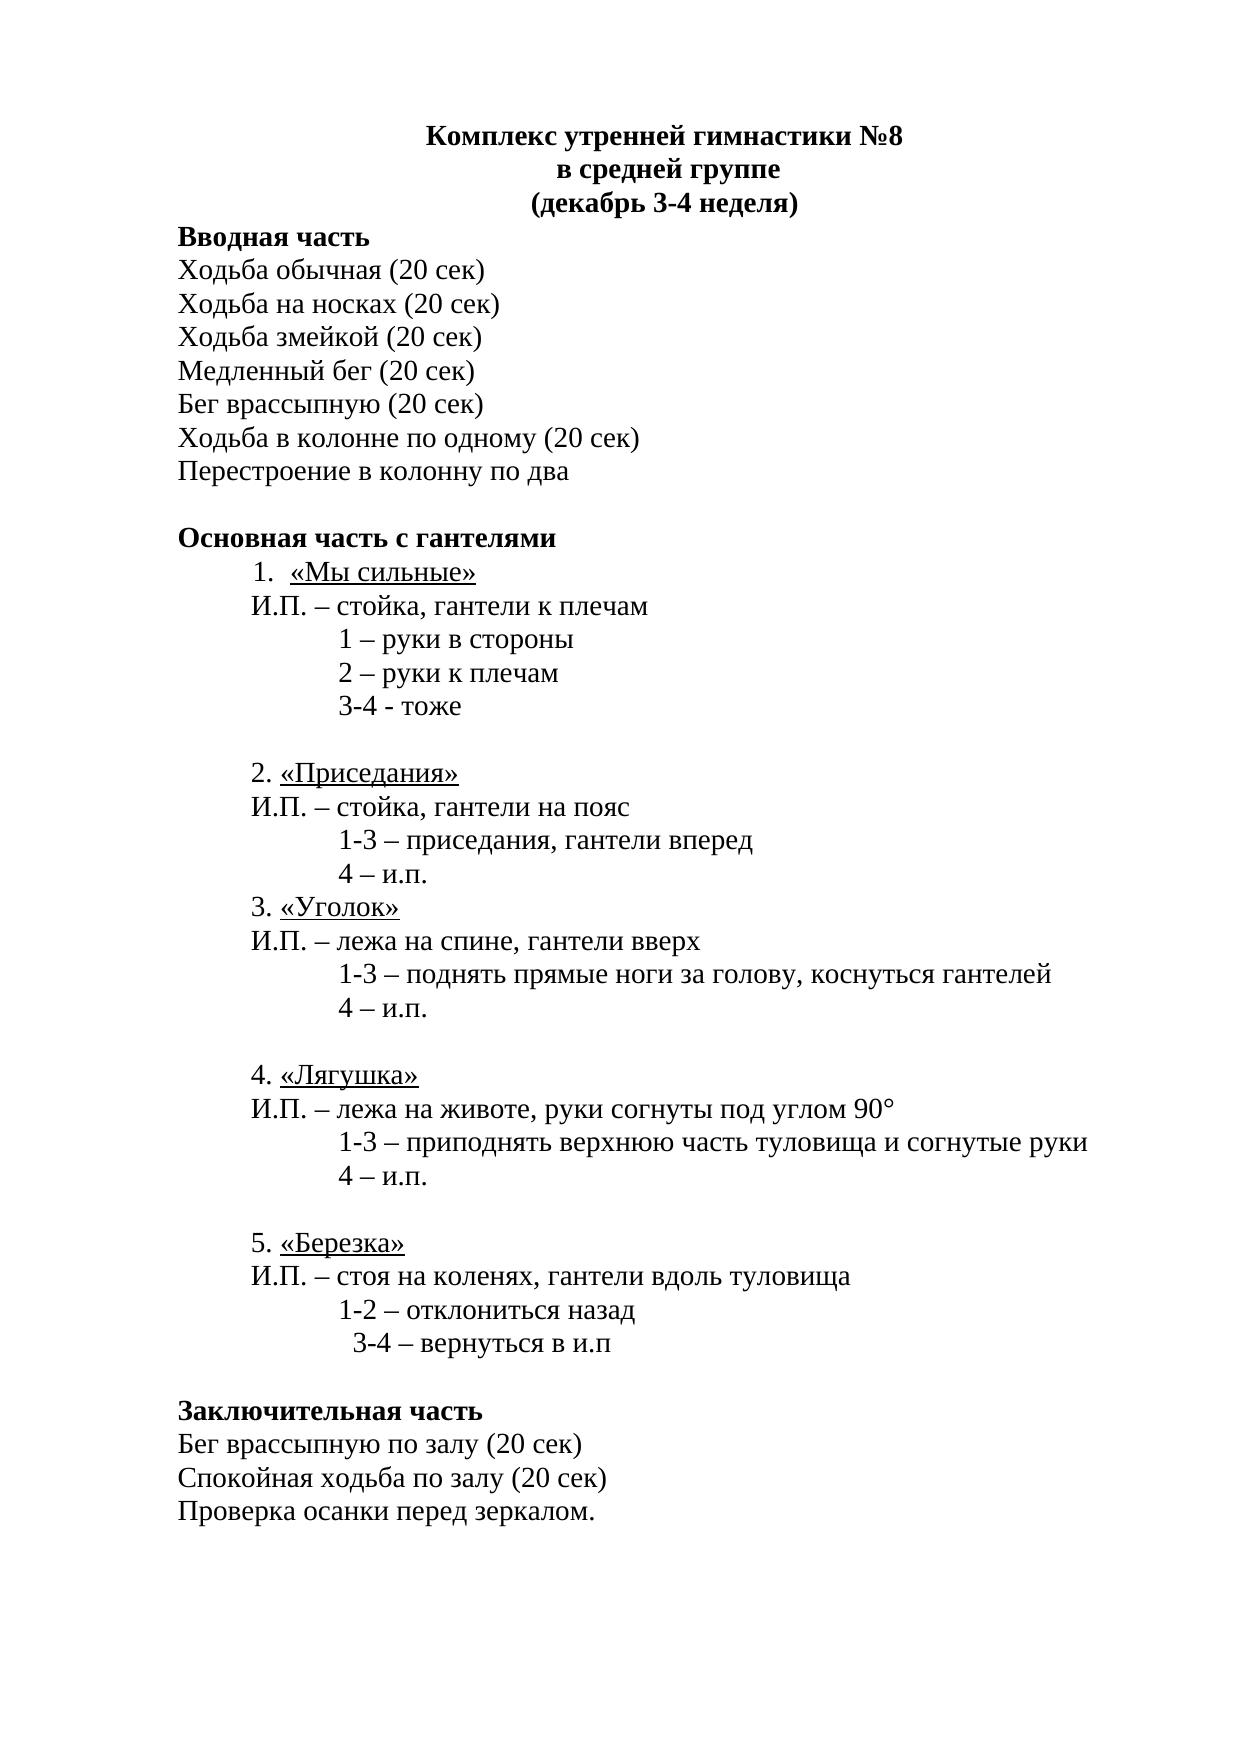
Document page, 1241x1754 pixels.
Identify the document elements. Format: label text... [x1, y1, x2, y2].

text 2. «Приседания» [251, 755, 1152, 789]
text 1-3 – поднять прямые ноги за голову, коснуться гантелей [251, 957, 1152, 990]
text 2 – руки к плечам [251, 655, 1152, 688]
list «Мы сильные» [252, 554, 1152, 588]
text Заключительная часть [177, 1393, 1152, 1426]
text 3-4 - тоже [251, 688, 1152, 722]
text 1-3 – приподнять верхнюю часть туловища и согнутые руки [251, 1124, 1152, 1158]
text Проверка осанки перед зеркалом. [177, 1493, 1152, 1527]
text (декабрь 3-4 неделя) [177, 185, 1152, 219]
text Вводная часть [177, 219, 1152, 252]
text в средней группе [177, 152, 1152, 185]
text Основная часть с гантелями [177, 521, 1152, 554]
text Ходьба змейкой (20 сек) [177, 319, 1152, 353]
text И.П. – стойка, гантели к плечам [251, 588, 1152, 621]
text Комплекс утренней гимнастики №8 [177, 118, 1152, 152]
text Медленный бег (20 сек) [177, 353, 1152, 386]
text И.П. – лежа на спине, гантели вверх [251, 923, 1152, 957]
text 1 – руки в стороны [251, 621, 1152, 655]
text И.П. – стоя на коленях, гантели вдоль туловища [251, 1258, 1152, 1292]
text И.П. – стойка, гантели на пояс [251, 789, 1152, 822]
text Спокойная ходьба по залу (20 сек) [177, 1460, 1152, 1493]
text 1-3 – приседания, гантели вперед [251, 822, 1152, 856]
text 4 – и.п. [251, 990, 1152, 1024]
text Бег врассыпную (20 сек) [177, 386, 1152, 420]
text 3. «Уголок» [251, 889, 1152, 923]
text Ходьба обычная (20 сек) [177, 252, 1152, 286]
text 1-2 – отклониться назад [251, 1292, 1152, 1326]
text 3-4 – вернуться в и.п [177, 1326, 1152, 1359]
text Перестроение в колонну по два [177, 453, 1152, 487]
text Ходьба в колонне по одному (20 сек) [177, 420, 1152, 453]
text 4. «Лягушка» [251, 1057, 1152, 1091]
text И.П. – лежа на животе, руки согнуты под углом 90° [251, 1091, 1152, 1124]
text Бег врассыпную по залу (20 сек) [177, 1426, 1152, 1460]
text 4 – и.п. [251, 856, 1152, 889]
text Ходьба на носках (20 сек) [177, 286, 1152, 319]
text 5. «Березка» [251, 1225, 1152, 1258]
text 4 – и.п. [251, 1158, 1152, 1191]
